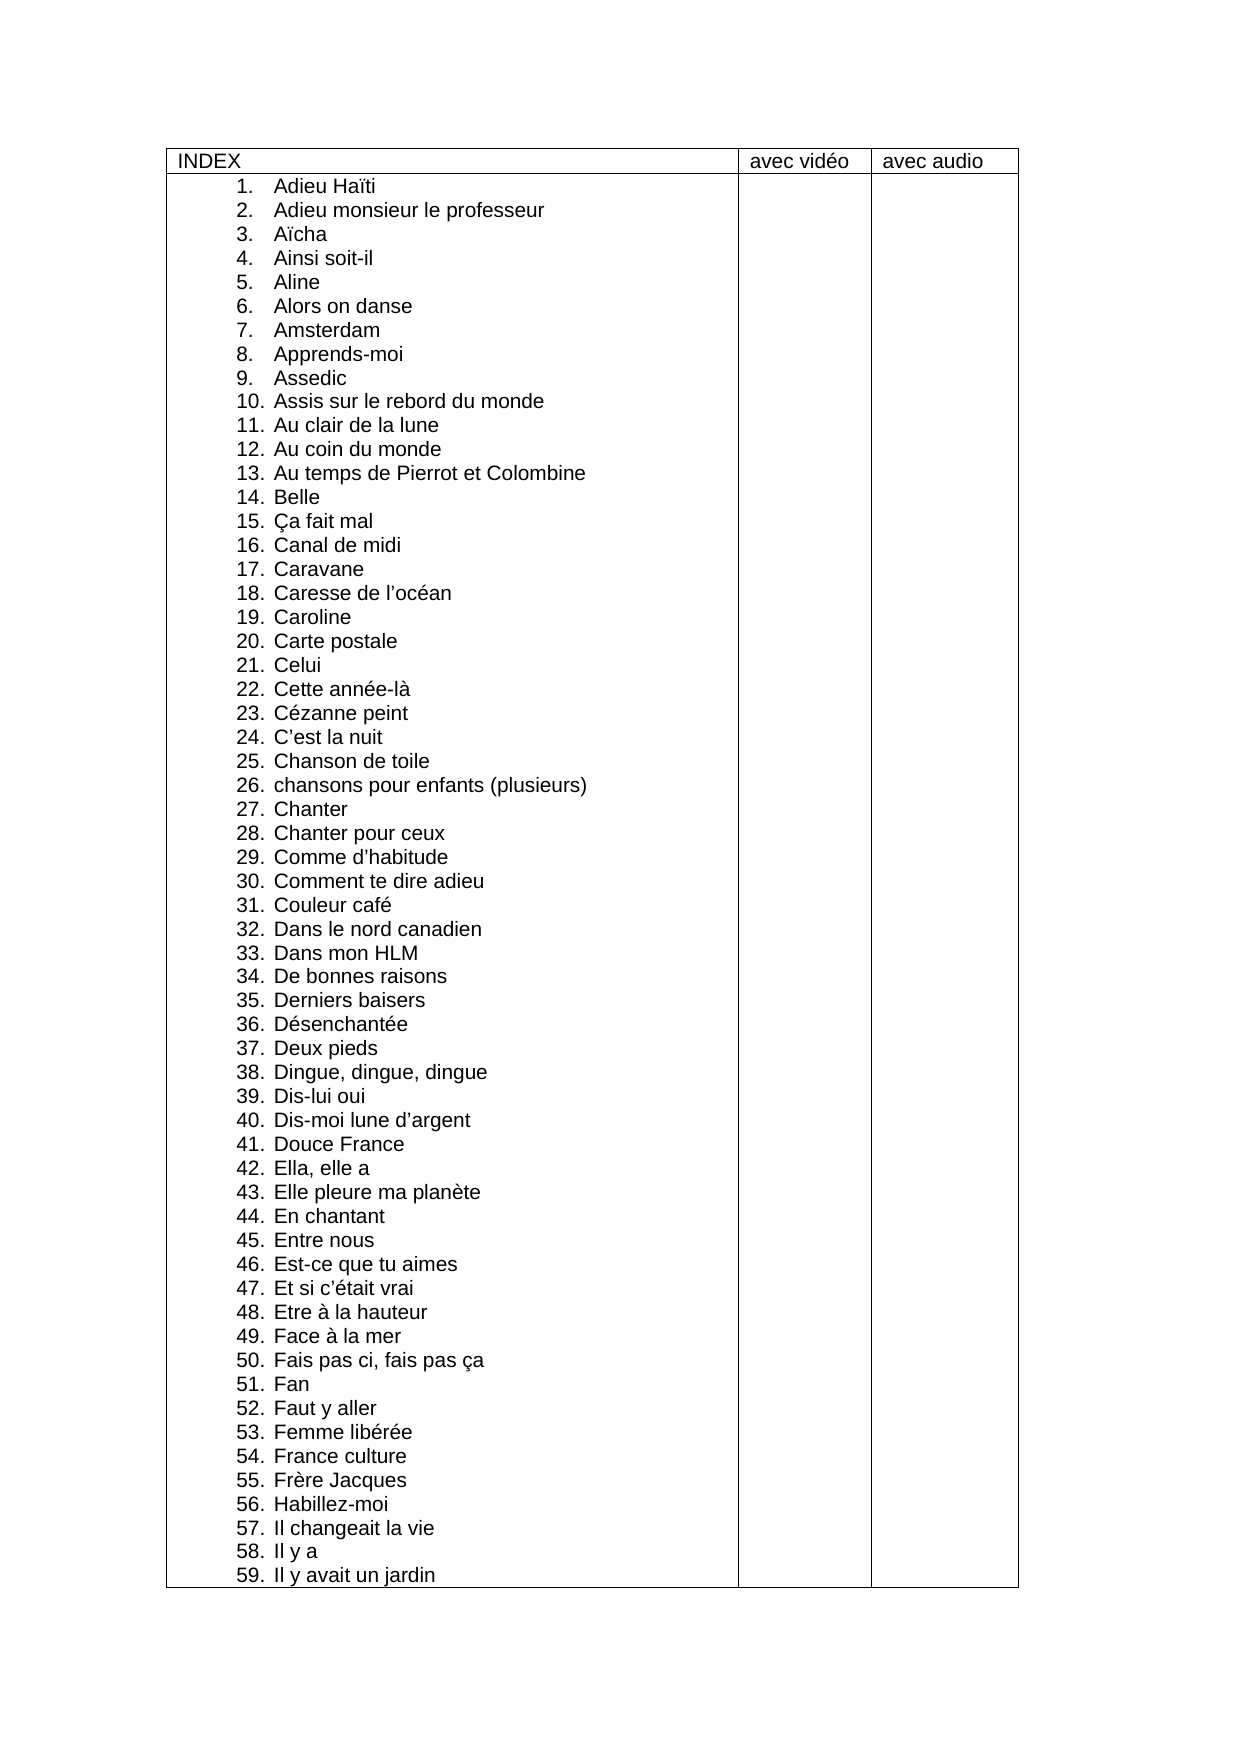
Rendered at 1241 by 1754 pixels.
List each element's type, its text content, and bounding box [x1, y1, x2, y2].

table_header avec audio [872, 149, 1018, 173]
table_header avec vidéo [739, 149, 871, 173]
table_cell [167, 174, 738, 1587]
table_header INDEX [167, 149, 738, 173]
table_cell [739, 174, 871, 1587]
table_cell [872, 174, 1018, 1587]
